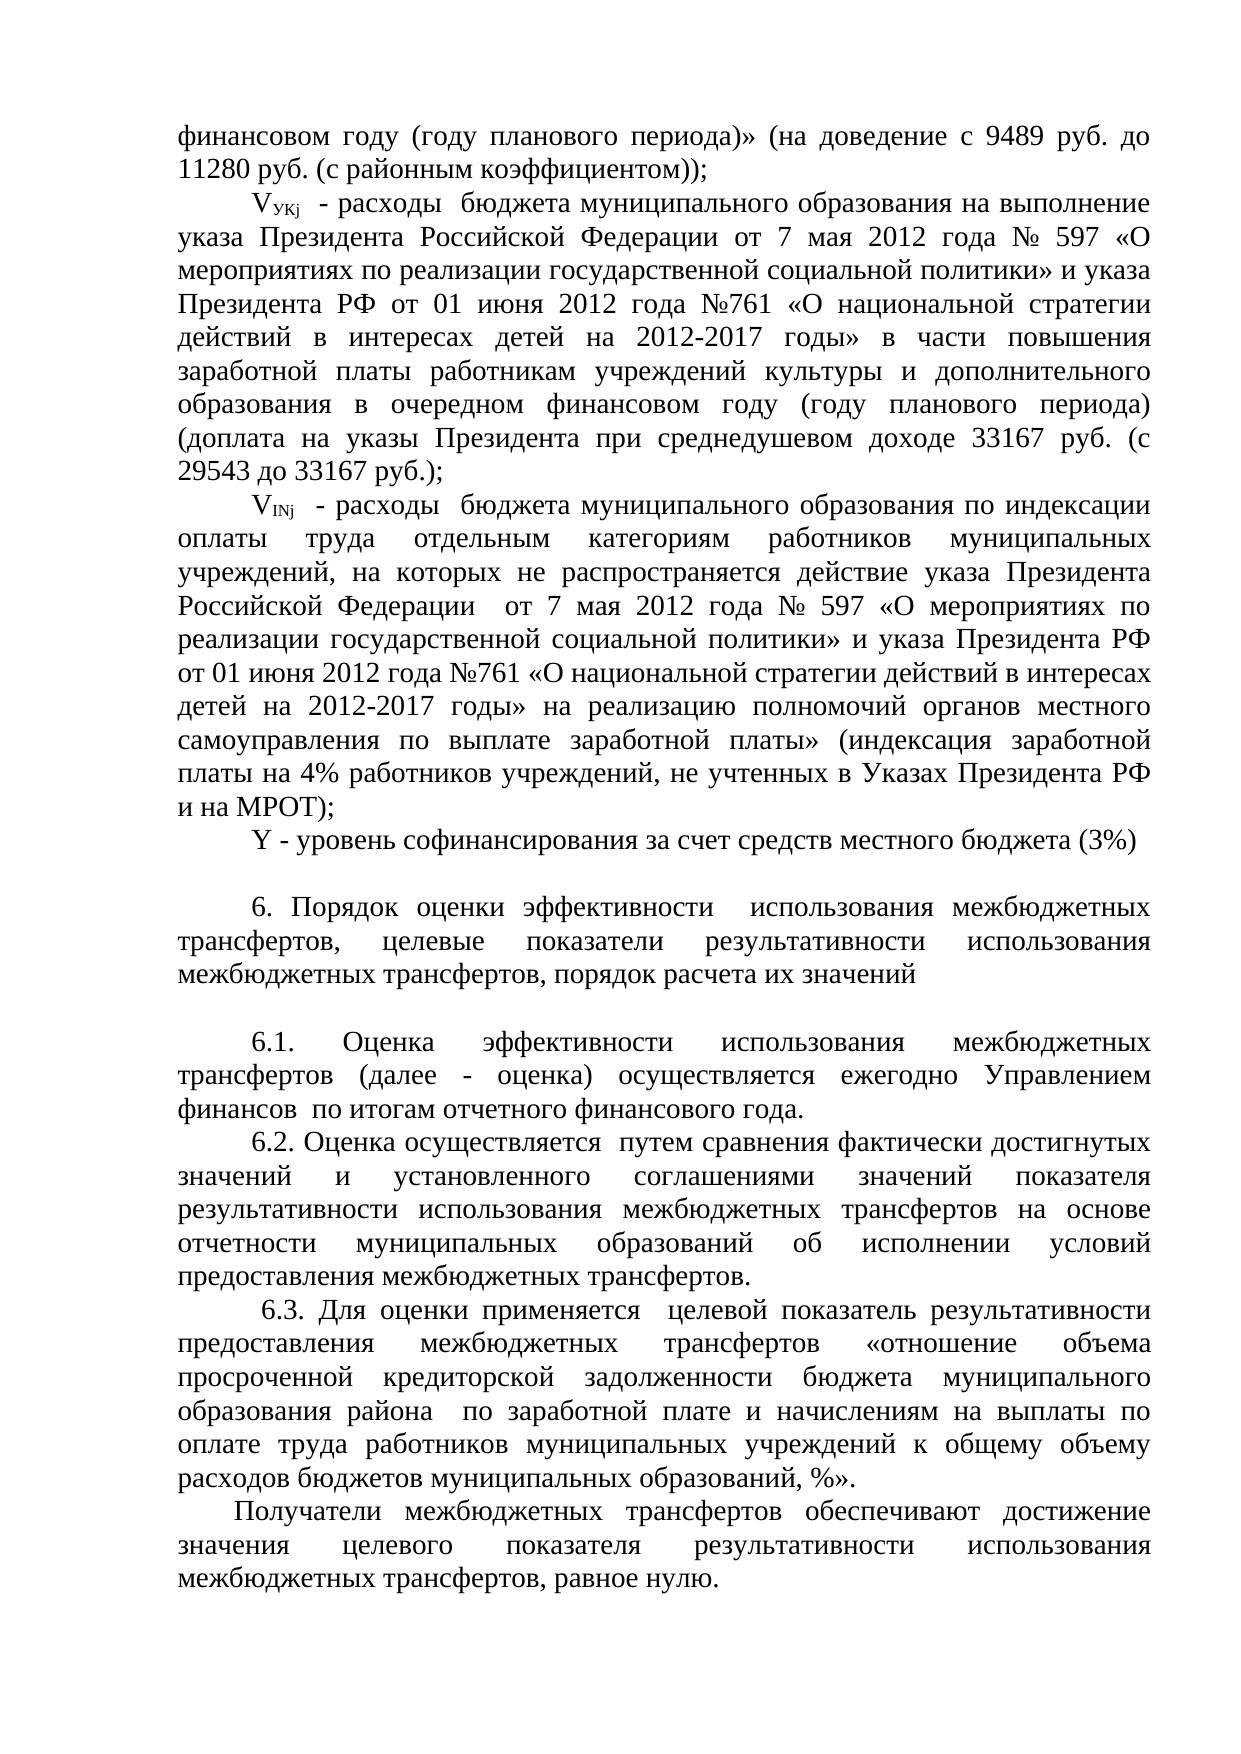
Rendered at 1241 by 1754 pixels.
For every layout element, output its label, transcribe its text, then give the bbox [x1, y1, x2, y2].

text Y - уровень софинансирования за счет средств местного бюджета (3%) [177, 822, 1152, 856]
text VINj - расходы бюджета муниципального образования по индексации оплаты труда отдельным категориям работников муниципальных учреждений, на которых не распространяется действие указа Президента Российской Федерации от 7 мая 2012 года № 597 «О мероприятиях по реализации государственной социальной политики» и указа Президента РФ от 01 июня 2012 года №761 «О национальной стратегии действий в интересах детей на 2012-2017 годы» на реализацию полномочий органов местного самоуправления по выплате заработной платы» (индексация заработной платы на 4% работников учреждений, не учтенных в Указах Президента РФ и на МРОТ); [177, 487, 1152, 822]
text 6.1. Оценка эффективности использования межбюджетных трансфертов (далее - оценка) осуществляется ежегодно Управлением финансов по итогам отчетного финансового года. [177, 1024, 1152, 1124]
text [177, 118, 1152, 185]
text VУКj - расходы бюджета муниципального образования на выполнение указа Президента Российской Федерации от 7 мая 2012 года № 597 «О мероприятиях по реализации государственной социальной политики» и указа Президента РФ от 01 июня 2012 года №761 «О национальной стратегии действий в интересах детей на 2012-2017 годы» в части повышения заработной платы работникам учреждений культуры и дополнительного образования в очередном финансовом году (году планового периода) (доплата на указы Президента при среднедушевом доходе 33167 руб. (с 29543 до 33167 руб.); [177, 185, 1152, 487]
text Получатели межбюджетных трансфертов обеспечивают достижение значения целевого показателя результативности использования межбюджетных трансфертов, равное нулю. [177, 1493, 1152, 1594]
text 6. Порядок оценки эффективности использования межбюджетных трансфертов, целевые показатели результативности использования межбюджетных трансфертов, порядок расчета их значений [177, 889, 1152, 990]
text 6.2. Оценка осуществляется путем сравнения фактически достигнутых значений и установленного соглашениями значений показателя результативности использования межбюджетных трансфертов на основе отчетности муниципальных образований об исполнении условий предоставления межбюджетных трансфертов. [177, 1124, 1152, 1292]
text 6.3. Для оценки применяется целевой показатель результативности предоставления межбюджетных трансфертов «отношение объема просроченной кредиторской задолженности бюджета муниципального образования района по заработной плате и начислениям на выплаты по оплате труда работников муниципальных учреждений к общему объему расходов бюджетов муниципальных образований, %». [177, 1292, 1152, 1493]
